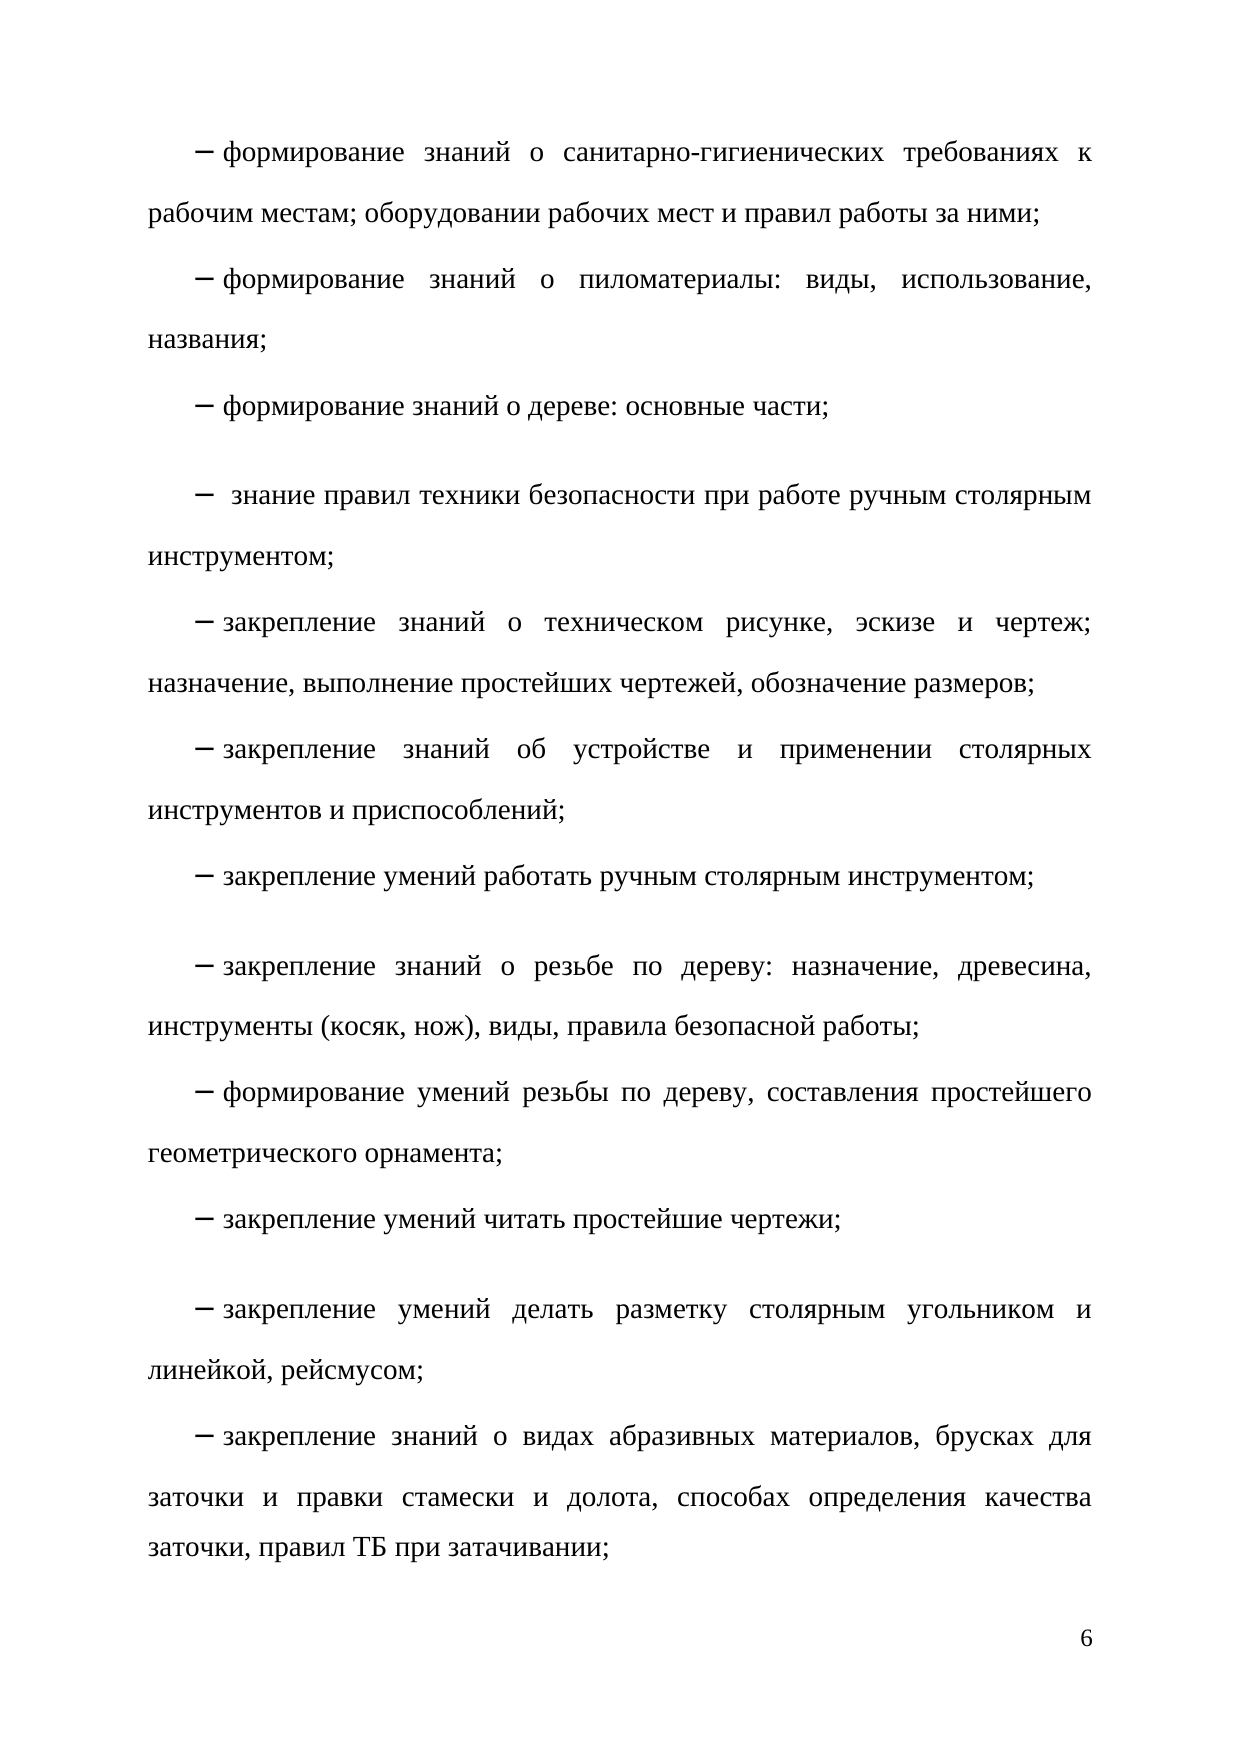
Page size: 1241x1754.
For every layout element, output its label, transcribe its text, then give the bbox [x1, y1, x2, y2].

list закрепление умений читать простейшие чертежи; [148, 1186, 1092, 1245]
list формирование знаний о дереве: основные части; [148, 372, 1092, 432]
list формирование знаний о санитарно-гигиенических требованиях к рабочим местам; оборудовании рабочих мест и правил работы за ними; [148, 118, 1092, 228]
list формирование умений резьбы по дереву, составления простейшего геометрического орнамента; [148, 1059, 1092, 1169]
list закрепление знаний о резьбе по дереву: назначение, древесина, инструменты (косяк, нож), виды, правила безопасной работы; [148, 932, 1092, 1042]
list закрепление знаний об устройстве и применении столярных инструментов и приспособлений; [148, 715, 1092, 825]
list закрепление умений работать ручным столярным инструментом; [148, 842, 1092, 902]
list закрепление знаний о техническом рисунке, эскизе и чертеж; назначение, выполнение простейших чертежей, обозначение размеров; [148, 588, 1092, 698]
list закрепление умений делать разметку столярным угольником и линейкой, рейсмусом; [148, 1275, 1092, 1385]
list формирование знаний о пиломатериалы: виды, использование, названия; [148, 245, 1092, 355]
list знание правил техники безопасности при работе ручным столярным инструментом; [148, 462, 1092, 572]
list закрепление знаний о видах абразивных материалов, брусках для заточки и правки стамески и долота, способах определения качества заточки, правил ТБ при затачивании; [148, 1402, 1092, 1563]
